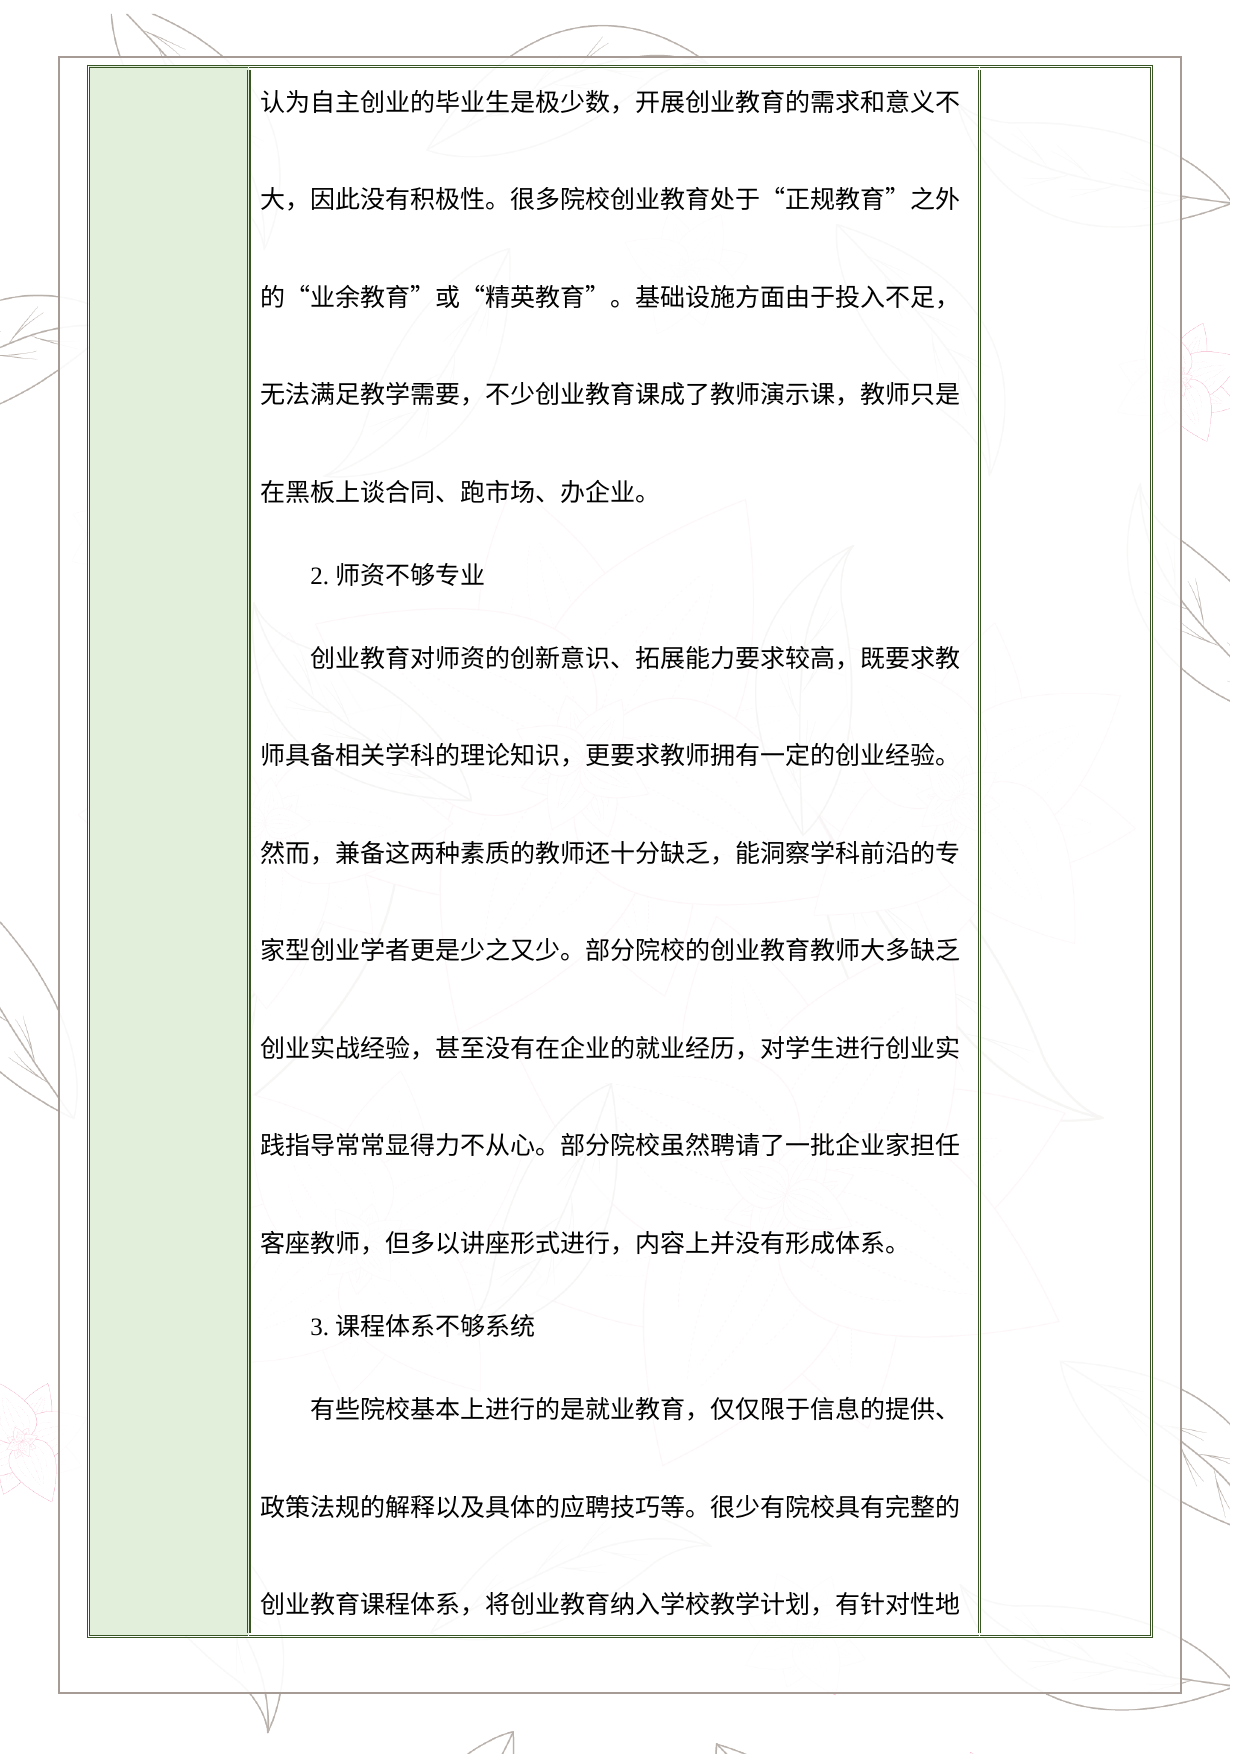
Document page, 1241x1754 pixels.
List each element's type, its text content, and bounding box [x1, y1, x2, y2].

table_cell 知识讲解 （40min） [90, 66, 249, 1635]
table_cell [980, 68, 1150, 1635]
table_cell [249, 68, 979, 1635]
picture [0, 0, 1241, 1754]
